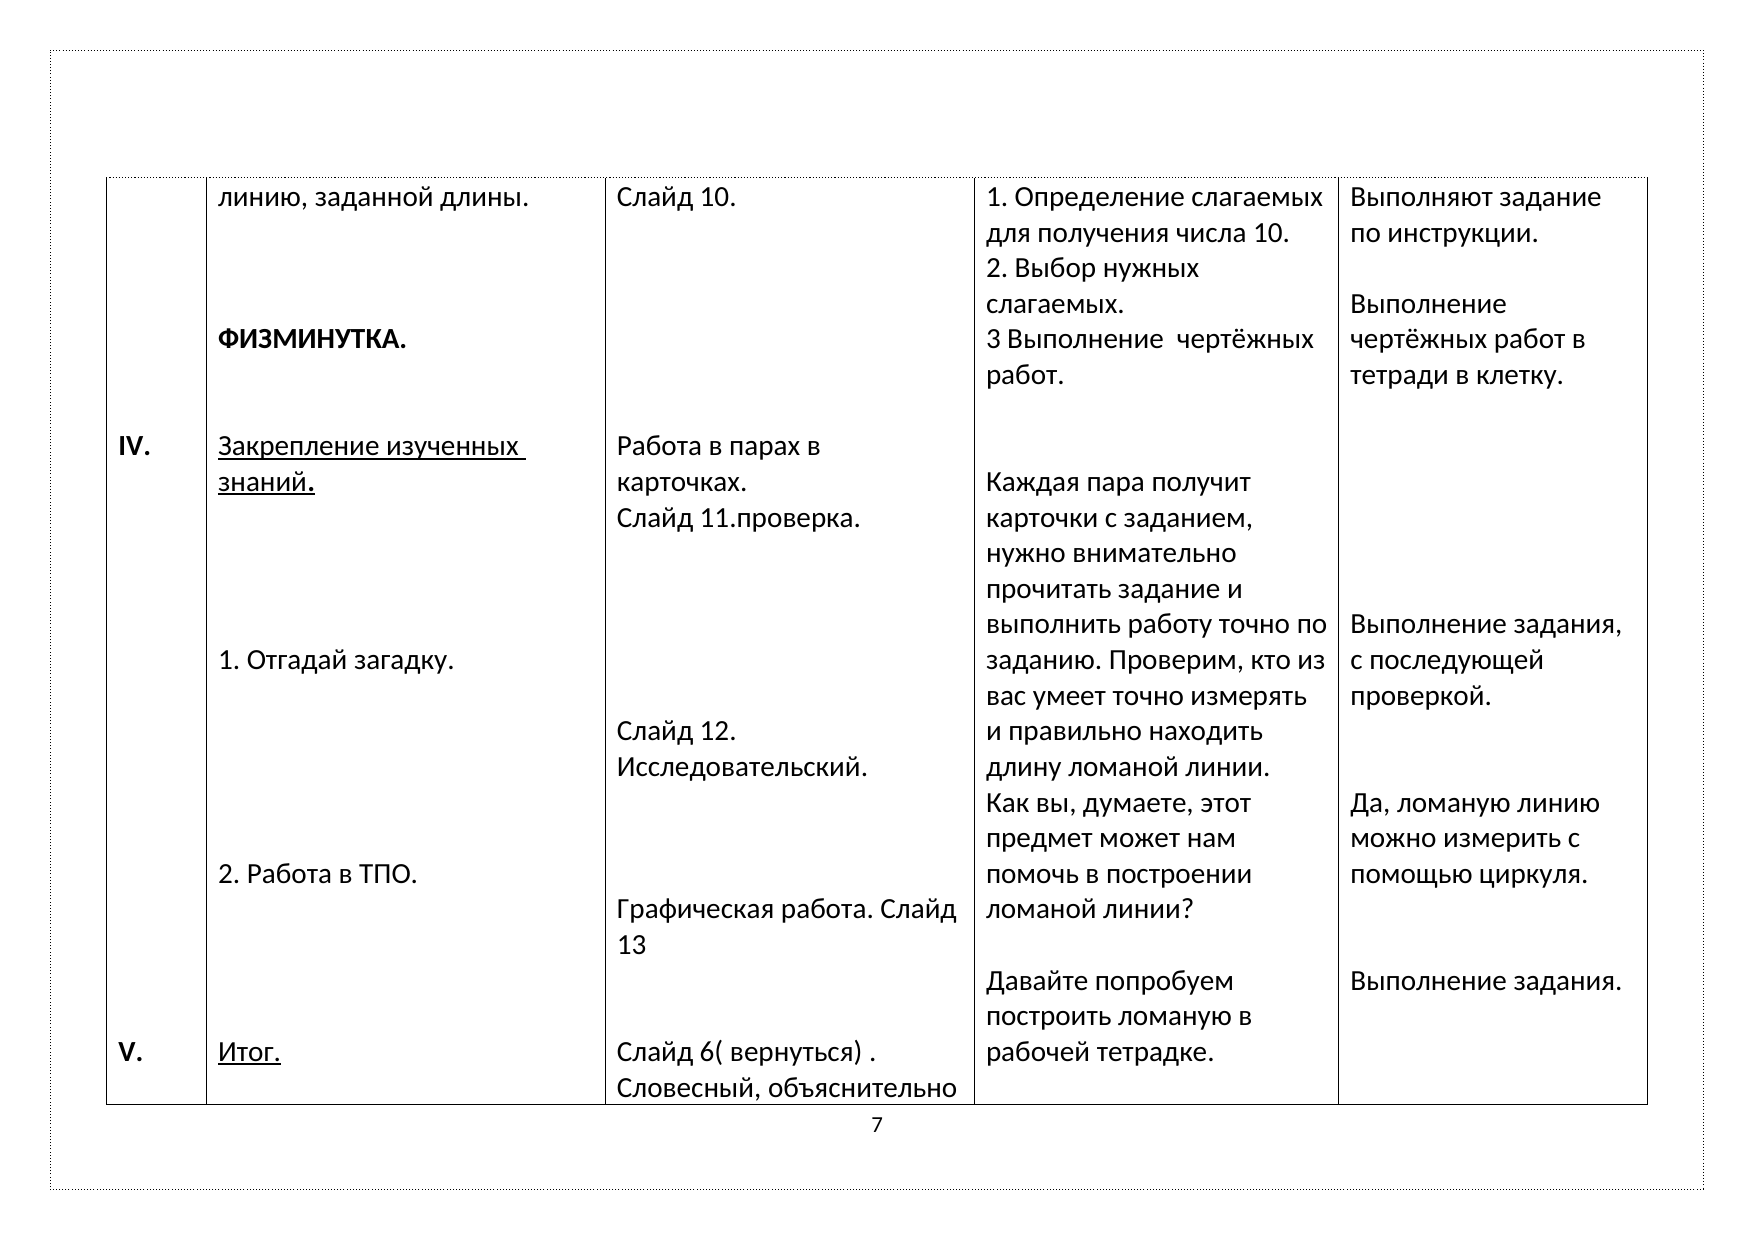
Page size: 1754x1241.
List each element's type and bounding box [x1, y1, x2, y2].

table_cell [1339, 177, 1647, 1104]
table_cell [605, 177, 974, 1104]
table_cell [207, 177, 605, 1104]
table_cell [107, 177, 206, 1104]
table_cell [975, 177, 1338, 1104]
